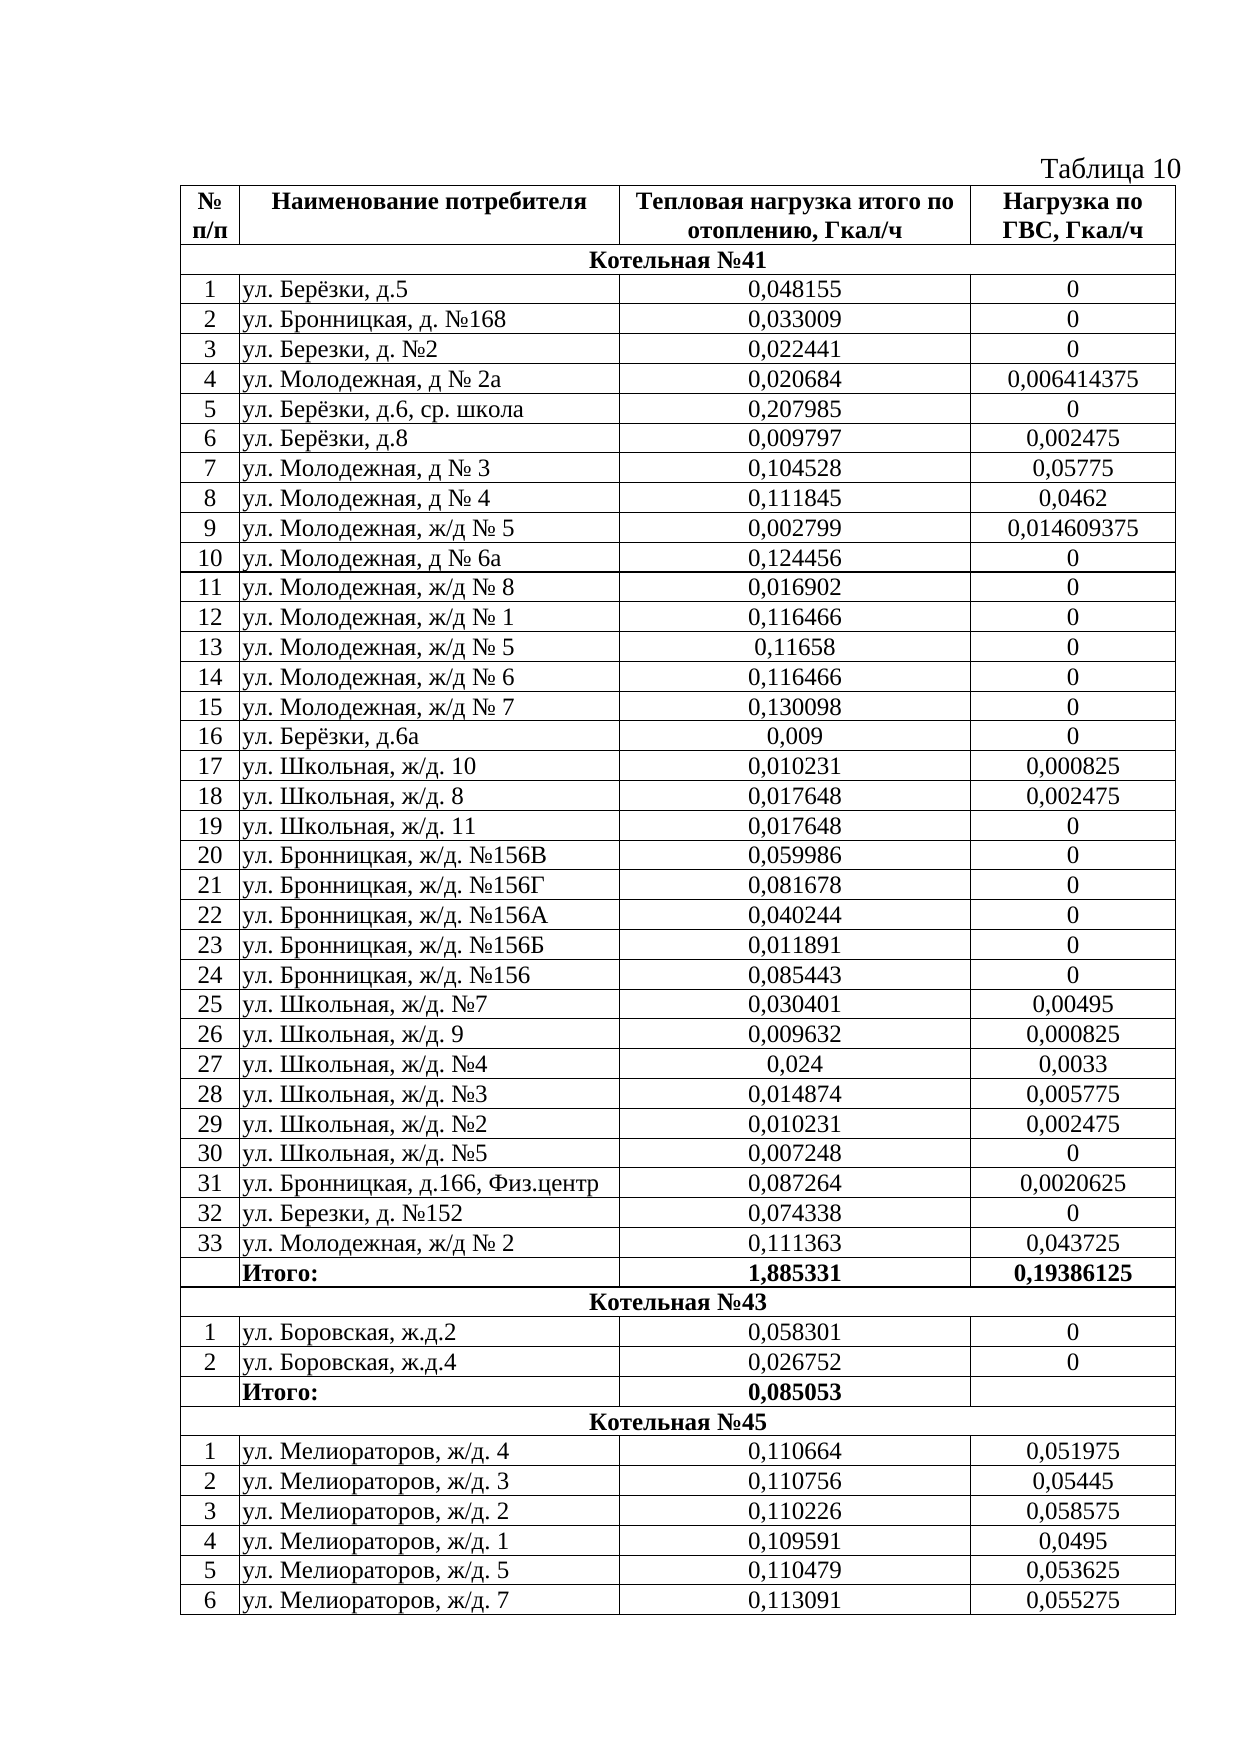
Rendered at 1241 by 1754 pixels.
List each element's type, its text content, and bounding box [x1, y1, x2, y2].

table_cell 0,009632 [620, 1019, 970, 1048]
table_cell 0,113091 [620, 1585, 970, 1614]
table_cell 0,014874 [620, 1079, 970, 1108]
table_cell 11 [181, 573, 239, 601]
table_cell ул. Молодежная, д № 2а [240, 364, 619, 393]
table_cell 0,124456 [620, 543, 970, 571]
table_cell 0,017648 [620, 811, 970, 839]
table_cell 18 [181, 781, 239, 810]
table_cell 0,111363 [620, 1228, 970, 1257]
table_cell ул. Школьная, ж/д. №3 [240, 1079, 619, 1108]
text Таблица 10 [177, 152, 1181, 185]
table_cell 6 [181, 424, 239, 452]
table_cell 32 [181, 1198, 239, 1227]
table_cell ул. Мелиораторов, ж/д. 2 [240, 1496, 619, 1525]
table_cell 25 [181, 990, 239, 1018]
table_cell ул. Бронницкая, ж/д. №156Б [240, 930, 619, 959]
table_cell 0 [971, 304, 1175, 333]
table_cell 0 [971, 573, 1175, 601]
table_cell 30 [181, 1139, 239, 1167]
table_cell ул. Бронницкая, ж/д. №156Г [240, 870, 619, 899]
table_cell 0,024 [620, 1049, 970, 1078]
table_header № п/п [181, 186, 239, 244]
table_cell 0,081678 [620, 870, 970, 899]
table_cell 0,009797 [620, 424, 970, 452]
table_cell 15 [181, 692, 239, 720]
table_cell 0 [971, 334, 1175, 363]
table_cell 0,0495 [971, 1526, 1175, 1554]
table_cell ул. Молодежная, ж/д № 5 [240, 632, 619, 661]
table_cell 0,030401 [620, 990, 970, 1018]
table_cell 0,007248 [620, 1139, 970, 1167]
table_cell ул. Молодежная, ж/д № 2 [240, 1228, 619, 1257]
table_cell 31 [181, 1168, 239, 1197]
table_cell 16 [181, 721, 239, 750]
table_cell Котельная №41 [181, 245, 1175, 273]
table_cell ул. Боровская, ж.д.4 [240, 1347, 619, 1376]
table_cell [181, 1258, 239, 1286]
table_cell Котельная №45 [181, 1407, 1175, 1435]
table_cell 4 [181, 364, 239, 393]
table_cell 0 [971, 721, 1175, 750]
table_cell 0,19386125 [971, 1258, 1175, 1286]
table_cell 33 [181, 1228, 239, 1257]
table_cell ул. Мелиораторов, ж/д. 5 [240, 1556, 619, 1584]
table_cell 1 [181, 1436, 239, 1465]
table_cell 6 [181, 1585, 239, 1614]
table_cell 0,116466 [620, 602, 970, 631]
table_cell 0,011891 [620, 930, 970, 959]
table_cell 0,048155 [620, 275, 970, 303]
table_header Тепловая нагрузка итого по отоплению, Гкал/ч [620, 186, 970, 244]
table_cell ул. Школьная, ж/д. №2 [240, 1109, 619, 1137]
table_cell 0,002475 [971, 424, 1175, 452]
table_cell 0,009 [620, 721, 970, 750]
table_cell 0,058301 [620, 1317, 970, 1346]
table_cell 0 [971, 870, 1175, 899]
table_cell 0,043725 [971, 1228, 1175, 1257]
table_cell 0,022441 [620, 334, 970, 363]
table_cell 0,026752 [620, 1347, 970, 1376]
table_cell 0 [971, 1317, 1175, 1346]
table_cell 0,05775 [971, 453, 1175, 482]
table_cell 9 [181, 513, 239, 542]
table_cell 27 [181, 1049, 239, 1078]
table_cell 0,110226 [620, 1496, 970, 1525]
table_cell 0 [971, 930, 1175, 959]
table_cell 0,085053 [620, 1377, 970, 1406]
table_cell ул. Берёзки, д.5 [240, 275, 619, 303]
table_header Нагрузка по ГВС, Гкал/ч [971, 186, 1175, 244]
table_cell 0,110756 [620, 1466, 970, 1495]
table_cell 3 [181, 334, 239, 363]
table_cell 0 [971, 632, 1175, 661]
table_cell 0,059986 [620, 841, 970, 869]
table_cell 10 [181, 543, 239, 571]
table_cell 0 [971, 692, 1175, 720]
table_cell 0,002475 [971, 1109, 1175, 1137]
table_cell ул. Молодежная, ж/д № 1 [240, 602, 619, 631]
table_cell 0,104528 [620, 453, 970, 482]
table_cell 0,020684 [620, 364, 970, 393]
table_cell 0,0462 [971, 483, 1175, 512]
table_cell 0,002475 [971, 781, 1175, 810]
table_cell 0,005775 [971, 1079, 1175, 1108]
table_cell 5 [181, 394, 239, 422]
table_cell ул. Молодежная, д № 6а [240, 543, 619, 571]
table_cell 13 [181, 632, 239, 661]
table_cell 1 [181, 275, 239, 303]
table_cell 0,040244 [620, 900, 970, 929]
table_cell 21 [181, 870, 239, 899]
table_cell 2 [181, 304, 239, 333]
table_cell ул. Мелиораторов, ж/д. 3 [240, 1466, 619, 1495]
table_cell ул. Бронницкая, ж/д. №156А [240, 900, 619, 929]
table_cell Итого: [240, 1377, 619, 1406]
table_cell 1,885331 [620, 1258, 970, 1286]
table_cell ул. Берёзки, д.8 [240, 424, 619, 452]
table_cell 8 [181, 483, 239, 512]
table_cell ул. Школьная, ж/д. №4 [240, 1049, 619, 1078]
table_cell ул. Молодежная, ж/д № 5 [240, 513, 619, 542]
table_cell 0,110664 [620, 1436, 970, 1465]
table_cell ул. Березки, д. №152 [240, 1198, 619, 1227]
table_cell ул. Молодежная, ж/д № 8 [240, 573, 619, 601]
table_cell ул. Мелиораторов, ж/д. 4 [240, 1436, 619, 1465]
table_cell 0,055275 [971, 1585, 1175, 1614]
table_cell 0,053625 [971, 1556, 1175, 1584]
table_cell ул. Школьная, ж/д. №5 [240, 1139, 619, 1167]
table_cell 0,11658 [620, 632, 970, 661]
table_cell 14 [181, 662, 239, 691]
table_cell ул. Школьная, ж/д. 11 [240, 811, 619, 839]
table_cell ул. Мелиораторов, ж/д. 7 [240, 1585, 619, 1614]
table_cell 0,00495 [971, 990, 1175, 1018]
table_cell ул. Бронницкая, ж/д. №156 [240, 960, 619, 988]
table_cell 0,0020625 [971, 1168, 1175, 1197]
table_cell 23 [181, 930, 239, 959]
table_cell 12 [181, 602, 239, 631]
table_cell ул. Школьная, ж/д. 9 [240, 1019, 619, 1048]
table_cell ул. Берёзки, д.6а [240, 721, 619, 750]
table_cell 2 [181, 1466, 239, 1495]
table_cell 0,017648 [620, 781, 970, 810]
table_cell 20 [181, 841, 239, 869]
table_cell 22 [181, 900, 239, 929]
table_cell ул. Мелиораторов, ж/д. 1 [240, 1526, 619, 1554]
table_cell 0,087264 [620, 1168, 970, 1197]
table_cell ул. Березки, д. №2 [240, 334, 619, 363]
table_cell 7 [181, 453, 239, 482]
table_cell 0,010231 [620, 1109, 970, 1137]
table_cell 0,116466 [620, 662, 970, 691]
table_cell 19 [181, 811, 239, 839]
table_cell 0 [971, 900, 1175, 929]
table_cell [971, 1377, 1175, 1406]
table_cell 4 [181, 1526, 239, 1554]
table_cell ул. Школьная, ж/д. 8 [240, 781, 619, 810]
table_cell 0 [971, 1198, 1175, 1227]
table_cell 0 [971, 543, 1175, 571]
table_cell 0,000825 [971, 751, 1175, 780]
table_cell ул. Боровская, ж.д.2 [240, 1317, 619, 1346]
table_cell ул. Молодежная, ж/д № 6 [240, 662, 619, 691]
table_cell 0 [971, 1139, 1175, 1167]
table_cell 0,0033 [971, 1049, 1175, 1078]
table_cell 0,085443 [620, 960, 970, 988]
table_cell Котельная №43 [181, 1288, 1175, 1316]
table_cell 0,010231 [620, 751, 970, 780]
table_header Наименование потребителя [240, 186, 619, 244]
table_cell ул. Бронницкая, д.166, Физ.центр [240, 1168, 619, 1197]
table_cell 0 [971, 811, 1175, 839]
table_cell ул. Школьная, ж/д. 10 [240, 751, 619, 780]
table_cell [181, 1377, 239, 1406]
table_cell ул. Молодежная, д № 3 [240, 453, 619, 482]
table_cell 0,207985 [620, 394, 970, 422]
table_cell 28 [181, 1079, 239, 1108]
table_cell 0,002799 [620, 513, 970, 542]
table_cell 26 [181, 1019, 239, 1048]
table_cell 24 [181, 960, 239, 988]
table_cell ул. Бронницкая, д. №168 [240, 304, 619, 333]
table_cell 0,05445 [971, 1466, 1175, 1495]
table_cell 0,110479 [620, 1556, 970, 1584]
table_cell 29 [181, 1109, 239, 1137]
table_cell 0,006414375 [971, 364, 1175, 393]
table_cell 0,109591 [620, 1526, 970, 1554]
table_cell 0,130098 [620, 692, 970, 720]
table_cell 3 [181, 1496, 239, 1525]
table_cell 0 [971, 960, 1175, 988]
table_cell 0 [971, 602, 1175, 631]
table_cell 0 [971, 275, 1175, 303]
table_cell 0 [971, 841, 1175, 869]
table_cell ул. Молодежная, д № 4 [240, 483, 619, 512]
table_cell ул. Молодежная, ж/д № 7 [240, 692, 619, 720]
table_cell 0,014609375 [971, 513, 1175, 542]
table_cell ул. Школьная, ж/д. №7 [240, 990, 619, 1018]
table_cell 0,111845 [620, 483, 970, 512]
table_cell 0,051975 [971, 1436, 1175, 1465]
table_cell ул. Бронницкая, ж/д. №156В [240, 841, 619, 869]
table_cell 0,016902 [620, 573, 970, 601]
table_cell 0,033009 [620, 304, 970, 333]
table_cell 0,058575 [971, 1496, 1175, 1525]
table_cell 0,074338 [620, 1198, 970, 1227]
table_cell 1 [181, 1317, 239, 1346]
table_cell ул. Берёзки, д.6, ср. школа [240, 394, 619, 422]
table_cell Итого: [240, 1258, 619, 1286]
table_cell 0 [971, 1347, 1175, 1376]
table_cell 2 [181, 1347, 239, 1376]
table_cell 0 [971, 394, 1175, 422]
table_cell 0,000825 [971, 1019, 1175, 1048]
table_cell 0 [971, 662, 1175, 691]
table_cell 5 [181, 1556, 239, 1584]
table_cell 17 [181, 751, 239, 780]
